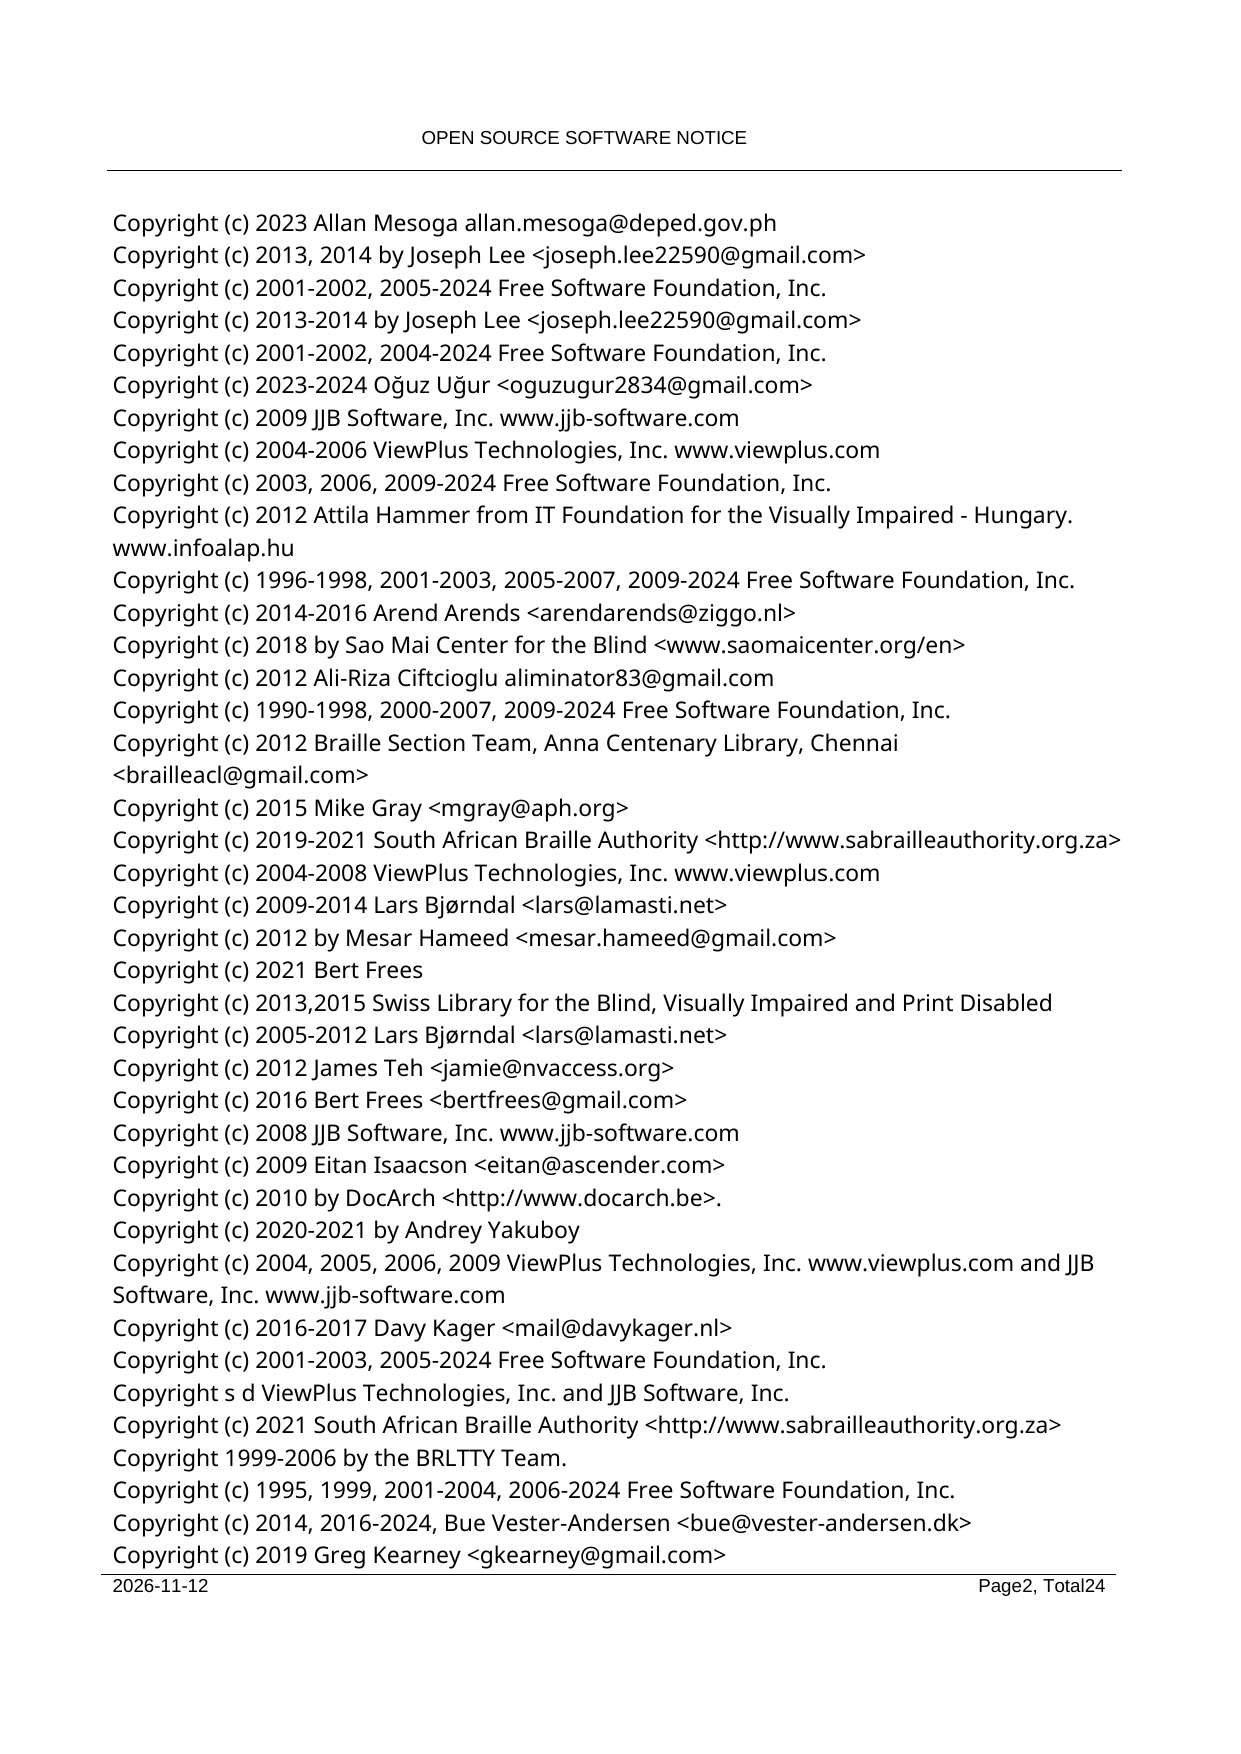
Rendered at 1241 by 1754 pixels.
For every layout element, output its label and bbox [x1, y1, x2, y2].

text [112, 206, 1128, 1571]
